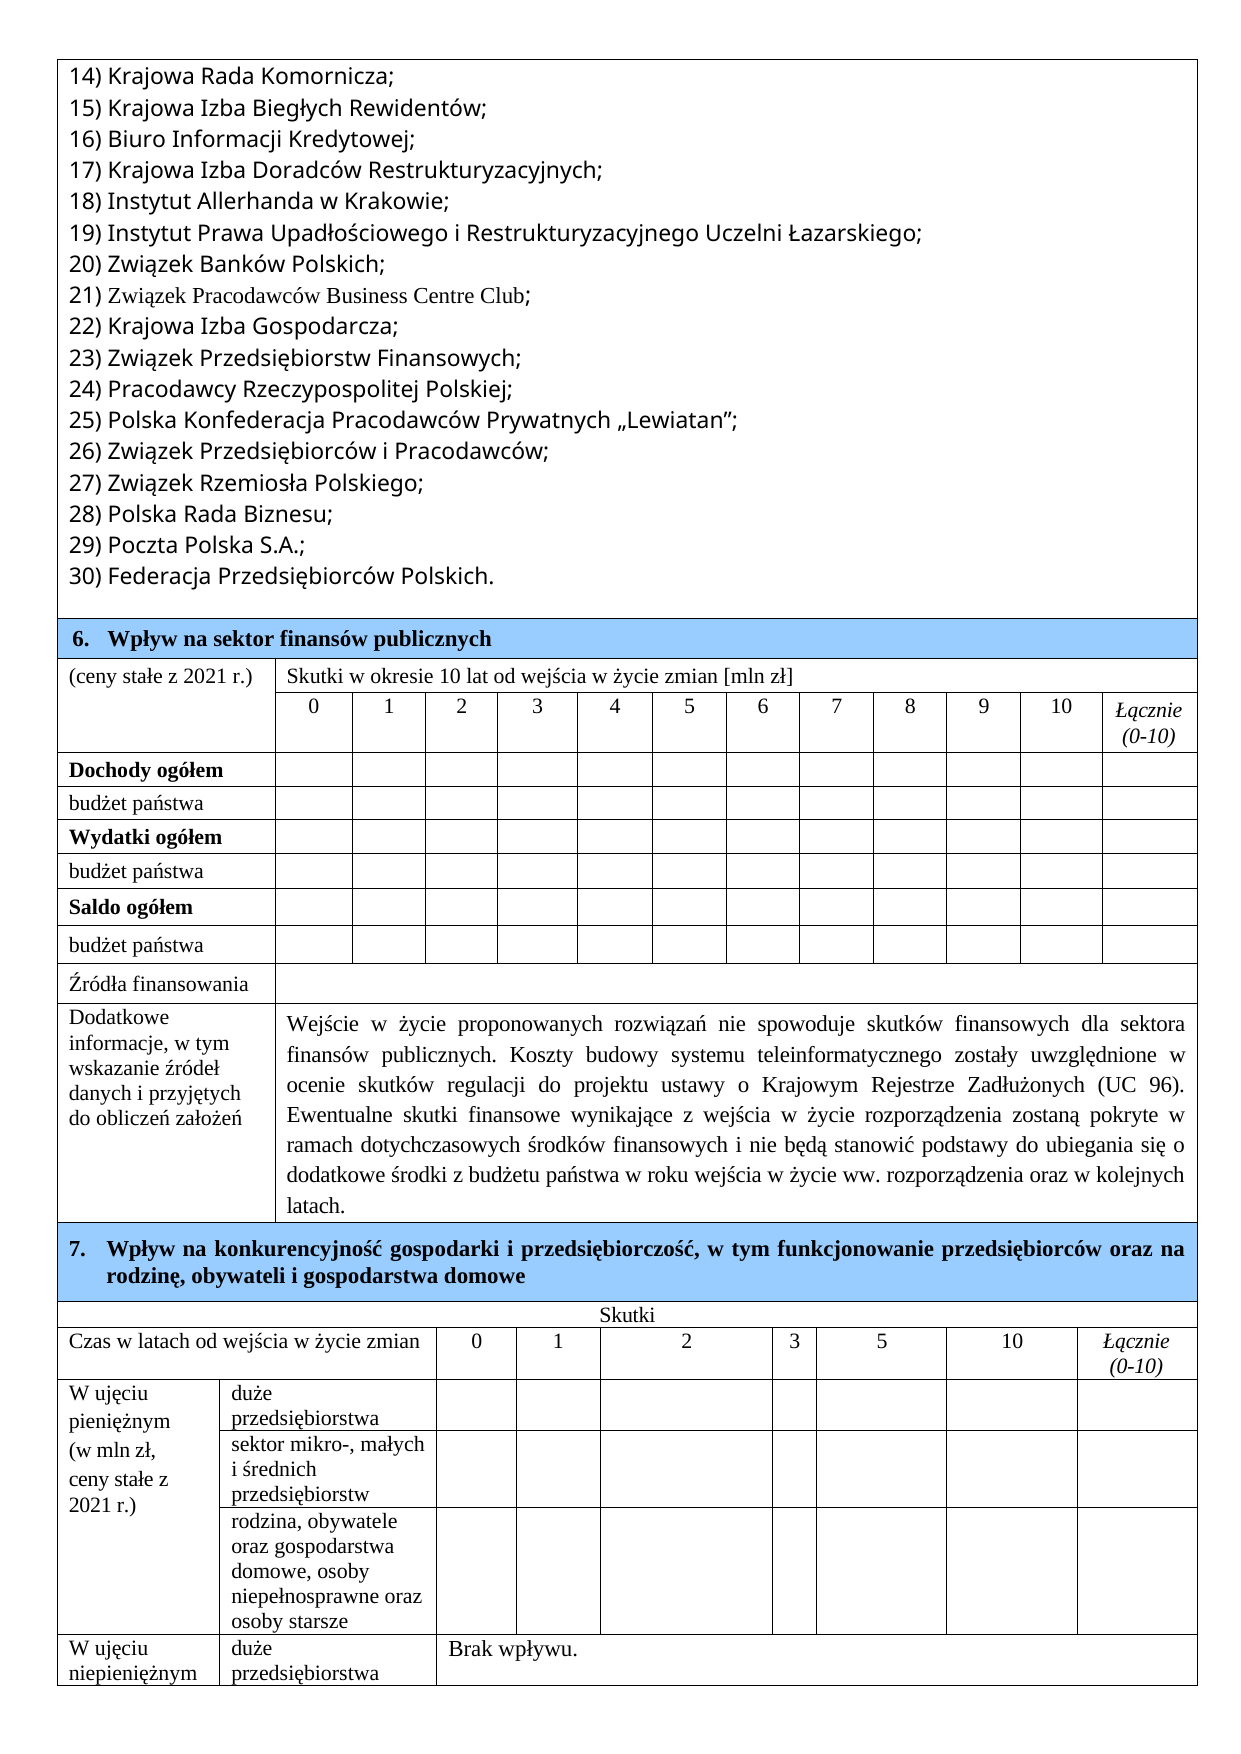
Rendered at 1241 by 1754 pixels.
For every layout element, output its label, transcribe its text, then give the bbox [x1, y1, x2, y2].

table_cell [601, 1380, 772, 1430]
table_cell [1078, 1380, 1197, 1430]
table_cell [1103, 820, 1197, 853]
table_cell [353, 854, 425, 888]
table_cell [353, 753, 425, 786]
table_cell [276, 926, 352, 963]
table_cell [800, 889, 873, 925]
table_cell [276, 964, 1197, 1003]
table_cell [653, 854, 726, 888]
table_cell [727, 787, 799, 819]
table_cell Skutki w okresie 10 lat od wejścia w życie zmian [mln zł] [276, 659, 1197, 692]
table_cell duże przedsiębiorstwa [220, 1380, 436, 1430]
table_cell [426, 889, 497, 925]
table_cell 10 [947, 1328, 1077, 1378]
table_cell [578, 753, 652, 786]
table_cell [578, 820, 652, 853]
table_cell [601, 1431, 772, 1507]
table_cell [276, 787, 352, 819]
table_cell [1021, 820, 1102, 853]
table_cell [874, 889, 946, 925]
table_cell [1021, 854, 1102, 888]
table_cell [947, 926, 1020, 963]
table_cell [578, 787, 652, 819]
table_cell 9 [947, 693, 1020, 752]
table_cell [800, 854, 873, 888]
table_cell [220, 1431, 436, 1507]
table_cell [578, 926, 652, 963]
table_cell [498, 889, 577, 925]
table_cell 5 [653, 693, 726, 752]
table_cell [276, 753, 352, 786]
table_cell duże przedsiębiorstwa [220, 1635, 436, 1685]
table_cell 0 [437, 1328, 516, 1378]
table_cell [874, 753, 946, 786]
table_cell budżet państwa [58, 854, 275, 888]
table_cell [498, 820, 577, 853]
table_cell [426, 820, 497, 853]
table_cell [498, 787, 577, 819]
table_cell [276, 889, 352, 925]
table_cell [800, 787, 873, 819]
table_cell [578, 854, 652, 888]
table_cell [1021, 926, 1102, 963]
table_cell [947, 889, 1020, 925]
table_cell [874, 820, 946, 853]
table_cell [727, 753, 799, 786]
table_cell [1078, 1508, 1197, 1634]
table_cell [727, 889, 799, 925]
table_cell [426, 753, 497, 786]
table_cell 3 [498, 693, 577, 752]
table_cell [773, 1431, 816, 1507]
table_cell [653, 753, 726, 786]
table_cell Dochody ogółem [58, 753, 275, 786]
table_cell [874, 787, 946, 819]
table_cell 8 [874, 693, 946, 752]
table_cell [601, 1508, 772, 1634]
table_cell W ujęciu pieniężnym (w mln zł, ceny stałe z 2021 r.) [58, 1380, 219, 1634]
table_cell [1021, 787, 1102, 819]
table_cell [517, 1431, 600, 1507]
table_cell 2 [426, 693, 497, 752]
table_cell [727, 820, 799, 853]
table_cell [817, 1508, 946, 1634]
table_cell [437, 1508, 516, 1634]
table_cell [800, 820, 873, 853]
table_cell 0 [276, 693, 352, 752]
table_cell [800, 753, 873, 786]
table_cell [817, 1431, 946, 1507]
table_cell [58, 60, 1197, 618]
table_cell 10 [1021, 693, 1102, 752]
table_cell Łącznie (0-10) [1103, 693, 1197, 752]
table_cell Saldo ogółem [58, 889, 275, 925]
table_cell [1021, 889, 1102, 925]
table_cell [727, 926, 799, 963]
table_cell Dodatkowe informacje, w tym wskazanie źródeł danych i przyjętych do obliczeń założeń [58, 1004, 275, 1222]
table_cell [800, 926, 873, 963]
table_cell [947, 753, 1020, 786]
table_cell [653, 820, 726, 853]
table_cell [1103, 787, 1197, 819]
table_cell [498, 753, 577, 786]
table_cell [426, 926, 497, 963]
table_cell [578, 889, 652, 925]
table_cell (ceny stałe z 2021 r.) [58, 659, 275, 752]
table_cell 5 [817, 1328, 946, 1378]
table_cell [1103, 753, 1197, 786]
table_cell [426, 854, 497, 888]
table_cell 6 [727, 693, 799, 752]
table_cell budżet państwa [58, 787, 275, 819]
table_cell [498, 926, 577, 963]
table_cell Łącznie (0-10) [1078, 1328, 1197, 1378]
table_cell 1 [353, 693, 425, 752]
table_cell [1103, 854, 1197, 888]
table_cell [58, 1635, 219, 1685]
table_cell 2 [601, 1328, 772, 1378]
table_cell [653, 787, 726, 819]
table_cell [1103, 926, 1197, 963]
table_cell [947, 1508, 1077, 1634]
table_cell [874, 854, 946, 888]
table_cell [517, 1380, 600, 1430]
table_cell 7 [800, 693, 873, 752]
table_cell [773, 1380, 816, 1430]
table_cell Czas w latach od wejścia w życie zmian [58, 1328, 436, 1378]
table_cell 3 [773, 1328, 816, 1378]
table_cell [947, 787, 1020, 819]
table_cell [353, 820, 425, 853]
table_cell [773, 1508, 816, 1634]
table_cell Wejście w życie proponowanych rozwiązań nie spowoduje skutków finansowych dla sektora finansów publicznych. Koszty budowy systemu teleinformatycznego zostały uwzględnione w ocenie skutków regulacji do projektu ustawy o Krajowym Rejestrze Zadłużonych (UC 96). Ewentualne skutki finansowe wynikające z wejścia w życie rozporządzenia zostaną pokryte w ramach dotychczasowych środków finansowych i nie będą stanowić podstawy do ubiegania się o dodatkowe środki z budżetu państwa w roku wejścia w życie ww. rozporządzenia oraz w kolejnych latach. [276, 1004, 1197, 1222]
table_cell [1103, 889, 1197, 925]
table_cell Wydatki ogółem [58, 820, 275, 853]
table_cell [947, 1431, 1077, 1507]
table_cell Skutki [58, 1302, 1197, 1327]
table_cell [426, 787, 497, 819]
table_cell [353, 787, 425, 819]
table_cell [727, 854, 799, 888]
table_cell [353, 926, 425, 963]
table_cell [353, 889, 425, 925]
table_cell [1021, 753, 1102, 786]
table_cell Wpływ na konkurencyjność gospodarki i przedsiębiorczość, w tym funkcjonowanie przedsiębiorców oraz na rodzinę, obywateli i gospodarstwa domowe [58, 1223, 1197, 1301]
table_cell [437, 1431, 516, 1507]
table_cell Źródła finansowania [58, 964, 275, 1003]
table_cell [1078, 1431, 1197, 1507]
table_cell Wpływ na sektor finansów publicznych [58, 619, 1197, 658]
table_cell Brak wpływu. [437, 1635, 1197, 1685]
table_cell [947, 854, 1020, 888]
table_cell [517, 1508, 600, 1634]
table_cell [498, 854, 577, 888]
table_cell [817, 1380, 946, 1430]
table_cell 1 [517, 1328, 600, 1378]
table_cell [874, 926, 946, 963]
table_cell rodzina, obywatele oraz gospodarstwa domowe, osoby niepełnosprawne oraz osoby starsze [220, 1508, 436, 1634]
table_cell [276, 854, 352, 888]
table_cell [653, 926, 726, 963]
table_cell budżet państwa [58, 926, 275, 963]
table_cell [276, 820, 352, 853]
table_cell [437, 1380, 516, 1430]
table_cell [947, 820, 1020, 853]
table_cell [947, 1380, 1077, 1430]
table_cell [653, 889, 726, 925]
table_cell 4 [578, 693, 652, 752]
